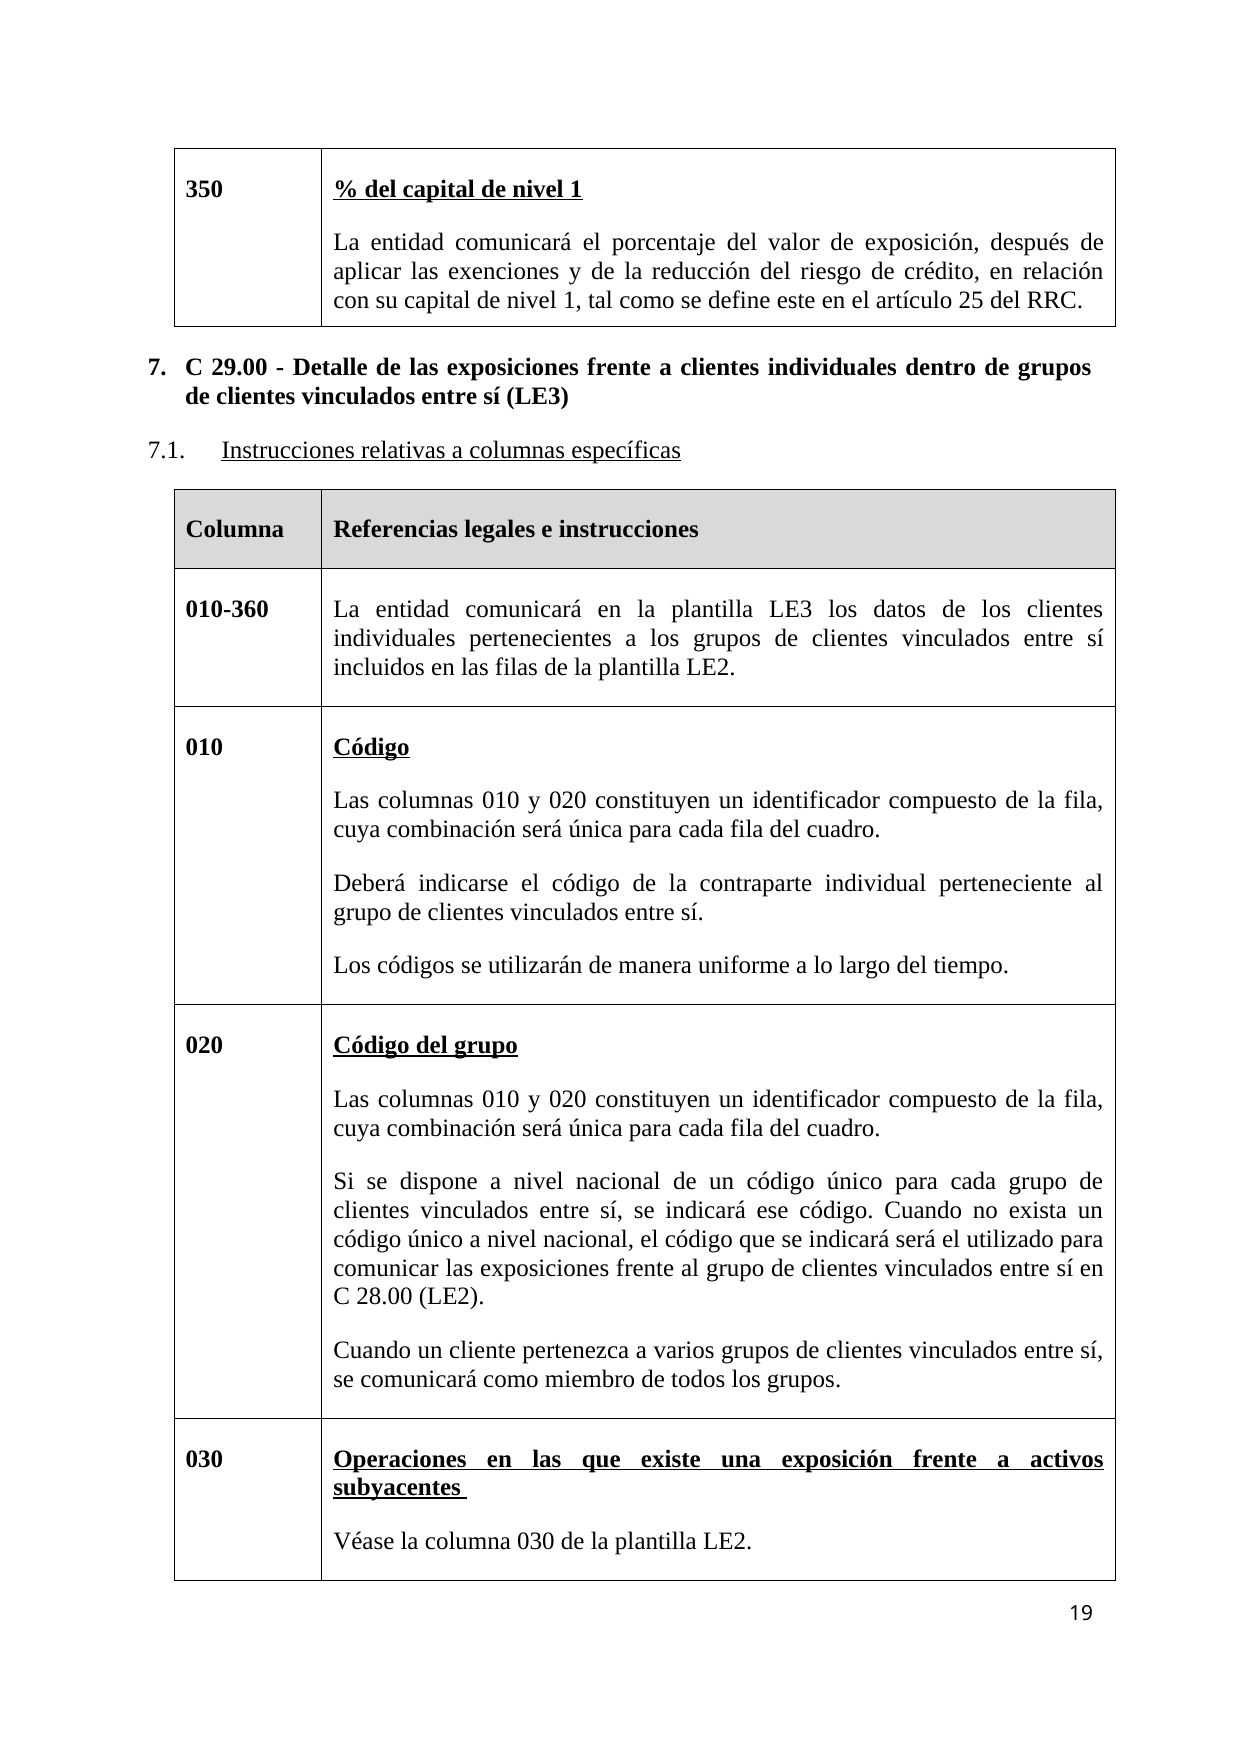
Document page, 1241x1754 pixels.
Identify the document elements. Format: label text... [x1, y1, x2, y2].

table_cell 030 [175, 1419, 321, 1580]
table_cell 020 [175, 1005, 321, 1418]
table_header Columna [175, 490, 321, 568]
table_cell 010 [175, 707, 321, 1004]
table_cell La entidad comunicará en la plantilla LE3 los datos de los clientes individuales pertenecientes a los grupos de clientes vinculados entre sí incluidos en las filas de la plantilla LE2. [322, 569, 1115, 706]
table_cell 010-360 [175, 569, 321, 706]
table_cell Código Las columnas 010 y 020 constituyen un identificador compuesto de la fila, cuya combinación será única para cada fila del cuadro. Deberá indicarse el código de la contraparte individual perteneciente al grupo de clientes vinculados entre sí. Los códigos se utilizarán de manera uniforme a lo largo del tiempo. [322, 707, 1115, 1004]
table_cell Operaciones en las que existe una exposición frente a activos subyacentes Véase la columna 030 de la plantilla LE2. [322, 1419, 1115, 1580]
list C 29.00 - Detalle de las exposiciones frente a clientes individuales dentro de grupos de clientes vinculados entre sí (LE3) [148, 352, 1093, 410]
table_header Referencias legales e instrucciones [322, 490, 1115, 568]
table_cell % del capital de nivel 1 La entidad comunicará el porcentaje del valor de exposición, después de aplicar las exenciones y de la reducción del riesgo de crédito, en relación con su capital de nivel 1, tal como se define este en el artículo 25 del RRC. [322, 149, 1115, 326]
table_cell Código del grupo Las columnas 010 y 020 constituyen un identificador compuesto de la fila, cuya combinación será única para cada fila del cuadro. Si se dispone a nivel nacional de un código único para cada grupo de clientes vinculados entre sí, se indicará ese código. Cuando no exista un código único a nivel nacional, el código que se indicará será el utilizado para comunicar las exposiciones frente al grupo de clientes vinculados entre sí en C 28.00 (LE2). Cuando un cliente pertenezca a varios grupos de clientes vinculados entre sí, se comunicará como miembro de todos los grupos. [322, 1005, 1115, 1418]
list Instrucciones relativas a columnas específicas [148, 435, 1093, 463]
table_cell 350 [175, 149, 321, 326]
